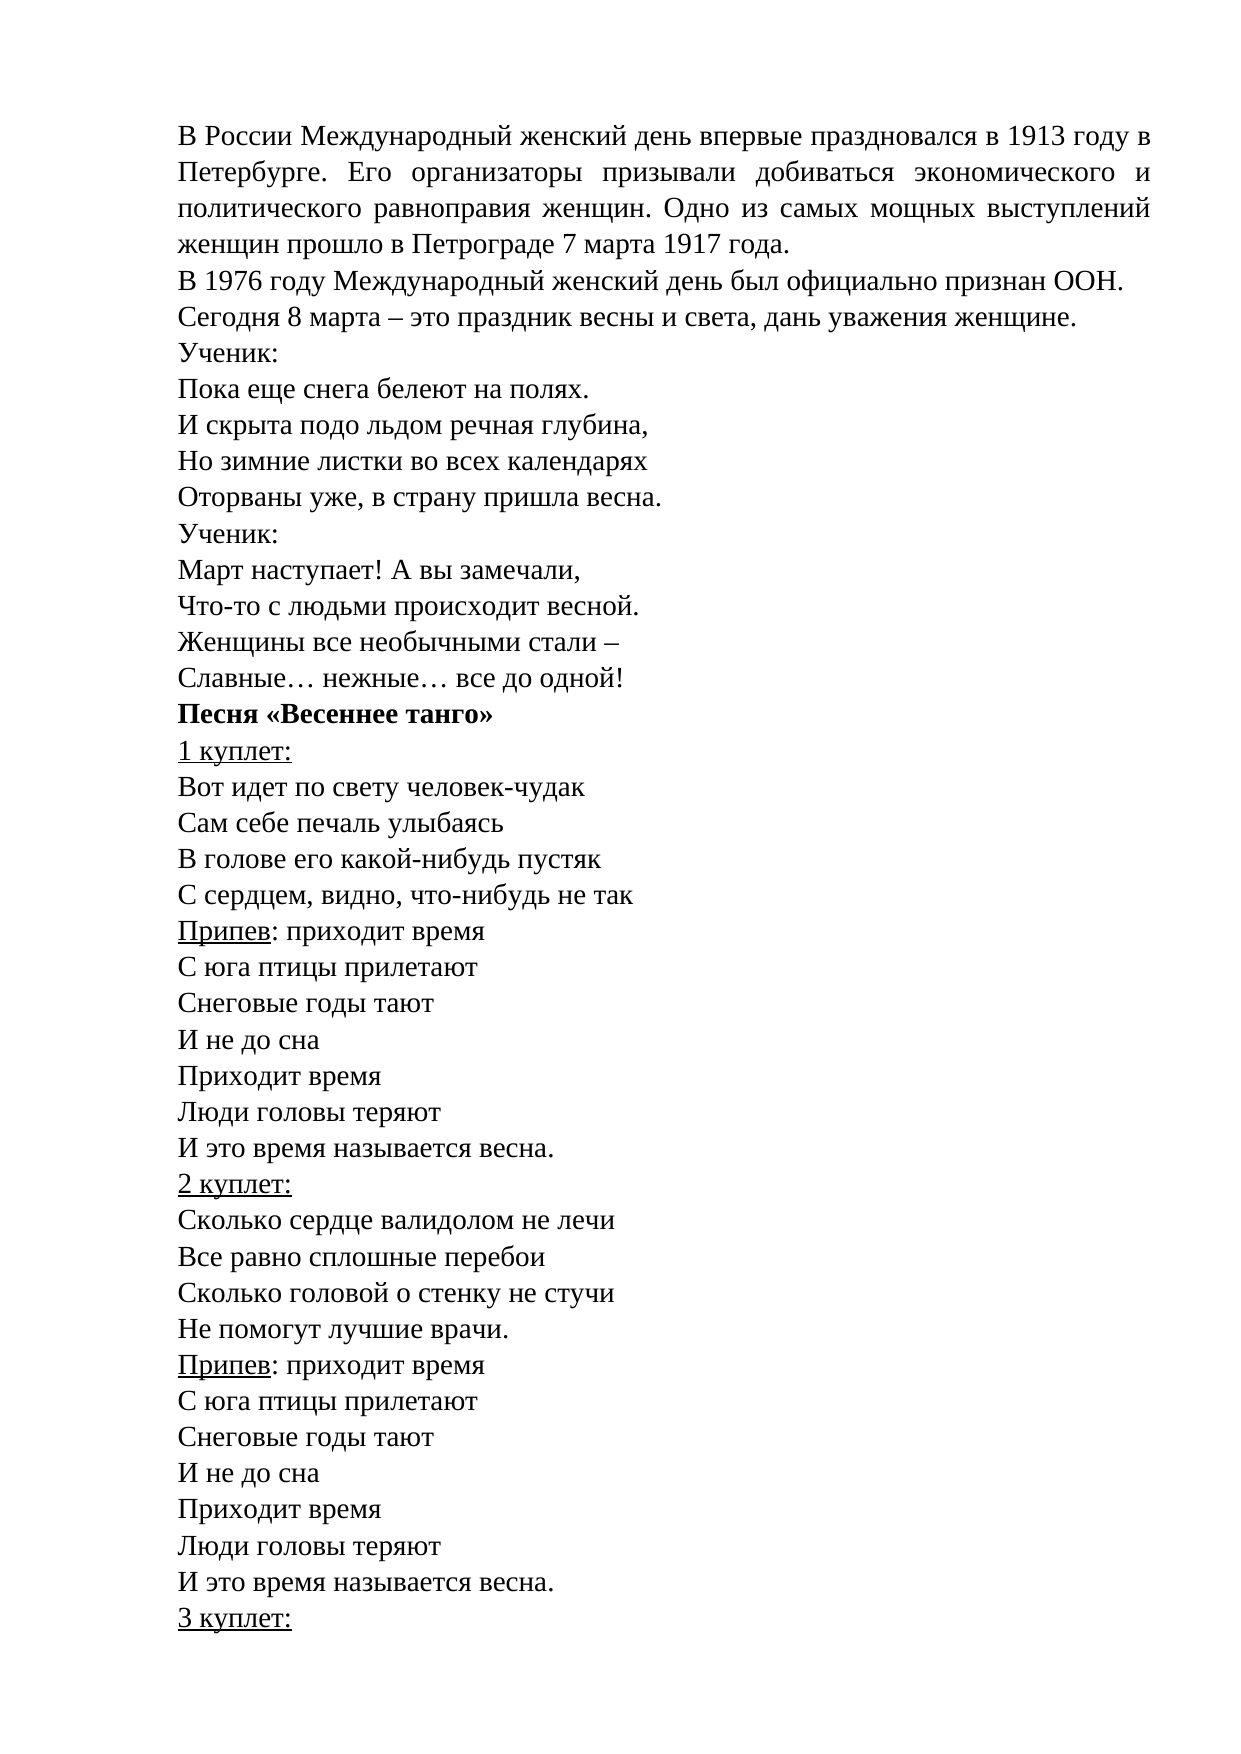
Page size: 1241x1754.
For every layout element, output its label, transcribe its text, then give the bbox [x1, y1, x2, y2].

text Приходит время [177, 1492, 1152, 1525]
text Люди головы теряют [177, 1528, 1152, 1561]
text Люди головы теряют [177, 1094, 1152, 1128]
text 3 куплет: [177, 1600, 1152, 1634]
text Пока еще снега белеют на полях. [177, 371, 1152, 405]
text Славные… нежные… все до одной! [177, 660, 1152, 694]
text Сам себе печаль улыбаясь [177, 805, 1152, 838]
text Оторваны уже, в страну пришла весна. [177, 479, 1152, 513]
text И это время называется весна. [177, 1130, 1152, 1164]
text Март наступает! А вы замечали, [177, 552, 1152, 585]
text 2 куплет: [177, 1166, 1152, 1200]
text Приходит время [177, 1058, 1152, 1091]
text Ученик: [177, 516, 1152, 549]
text Вот идет по свету человек-чудак [177, 769, 1152, 802]
text Женщины все необычными стали – [177, 624, 1152, 658]
text Снеговые годы тают [177, 1419, 1152, 1453]
text В России Международный женский день впервые праздновался в 1913 году в Петербурге. Его организаторы призывали добиваться экономического и политического равноправия женщин. Одно из самых мощных выступлений женщин прошло в Петрограде 7 марта 1917 года. [177, 118, 1152, 260]
text И это время называется весна. [177, 1564, 1152, 1597]
text В голове его какой-нибудь пустяк [177, 841, 1152, 874]
text 1 куплет: [177, 733, 1152, 766]
text Припев: приходит время [177, 913, 1152, 947]
text И не до сна [177, 1022, 1152, 1055]
text Снеговые годы тают [177, 986, 1152, 1019]
text Припев: приходит время [177, 1347, 1152, 1381]
text В 1976 году Международный женский день был официально признан ООН. [177, 263, 1152, 296]
text Песня «Весеннее танго» [177, 696, 1152, 730]
text Все равно сплошные перебои [177, 1239, 1152, 1272]
text Что-то с людьми происходит весной. [177, 588, 1152, 622]
text С юга птицы прилетают [177, 949, 1152, 983]
text С юга птицы прилетают [177, 1383, 1152, 1417]
text С сердцем, видно, что-нибудь не так [177, 877, 1152, 911]
text Сегодня 8 марта – это праздник весны и света, дань уважения женщине. [177, 299, 1152, 332]
text Но зимние листки во всех календарях [177, 443, 1152, 477]
text Сколько сердце валидолом не лечи [177, 1202, 1152, 1236]
text И скрыта подо льдом речная глубина, [177, 407, 1152, 441]
text Сколько головой о стенку не стучи [177, 1275, 1152, 1308]
text Не помогут лучшие врачи. [177, 1311, 1152, 1344]
text И не до сна [177, 1456, 1152, 1489]
text Ученик: [177, 335, 1152, 368]
